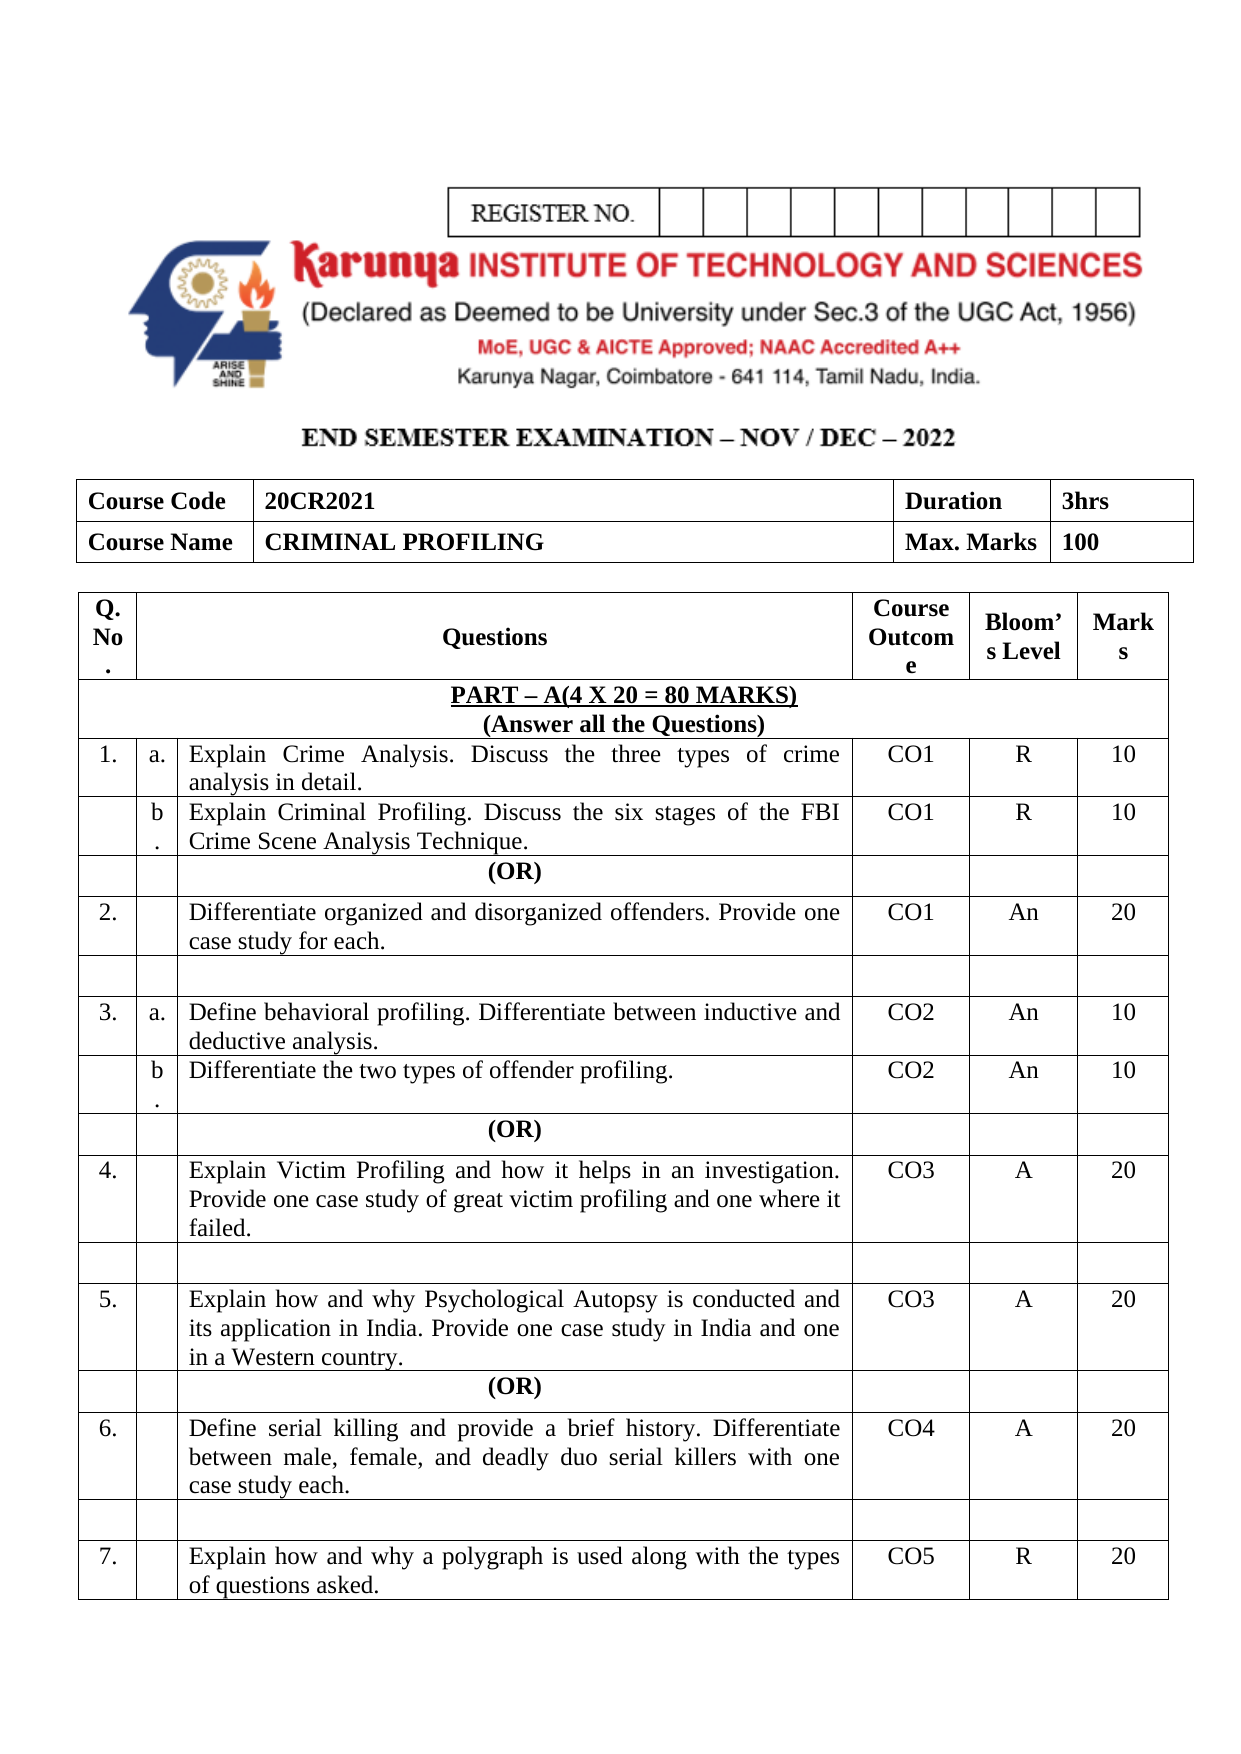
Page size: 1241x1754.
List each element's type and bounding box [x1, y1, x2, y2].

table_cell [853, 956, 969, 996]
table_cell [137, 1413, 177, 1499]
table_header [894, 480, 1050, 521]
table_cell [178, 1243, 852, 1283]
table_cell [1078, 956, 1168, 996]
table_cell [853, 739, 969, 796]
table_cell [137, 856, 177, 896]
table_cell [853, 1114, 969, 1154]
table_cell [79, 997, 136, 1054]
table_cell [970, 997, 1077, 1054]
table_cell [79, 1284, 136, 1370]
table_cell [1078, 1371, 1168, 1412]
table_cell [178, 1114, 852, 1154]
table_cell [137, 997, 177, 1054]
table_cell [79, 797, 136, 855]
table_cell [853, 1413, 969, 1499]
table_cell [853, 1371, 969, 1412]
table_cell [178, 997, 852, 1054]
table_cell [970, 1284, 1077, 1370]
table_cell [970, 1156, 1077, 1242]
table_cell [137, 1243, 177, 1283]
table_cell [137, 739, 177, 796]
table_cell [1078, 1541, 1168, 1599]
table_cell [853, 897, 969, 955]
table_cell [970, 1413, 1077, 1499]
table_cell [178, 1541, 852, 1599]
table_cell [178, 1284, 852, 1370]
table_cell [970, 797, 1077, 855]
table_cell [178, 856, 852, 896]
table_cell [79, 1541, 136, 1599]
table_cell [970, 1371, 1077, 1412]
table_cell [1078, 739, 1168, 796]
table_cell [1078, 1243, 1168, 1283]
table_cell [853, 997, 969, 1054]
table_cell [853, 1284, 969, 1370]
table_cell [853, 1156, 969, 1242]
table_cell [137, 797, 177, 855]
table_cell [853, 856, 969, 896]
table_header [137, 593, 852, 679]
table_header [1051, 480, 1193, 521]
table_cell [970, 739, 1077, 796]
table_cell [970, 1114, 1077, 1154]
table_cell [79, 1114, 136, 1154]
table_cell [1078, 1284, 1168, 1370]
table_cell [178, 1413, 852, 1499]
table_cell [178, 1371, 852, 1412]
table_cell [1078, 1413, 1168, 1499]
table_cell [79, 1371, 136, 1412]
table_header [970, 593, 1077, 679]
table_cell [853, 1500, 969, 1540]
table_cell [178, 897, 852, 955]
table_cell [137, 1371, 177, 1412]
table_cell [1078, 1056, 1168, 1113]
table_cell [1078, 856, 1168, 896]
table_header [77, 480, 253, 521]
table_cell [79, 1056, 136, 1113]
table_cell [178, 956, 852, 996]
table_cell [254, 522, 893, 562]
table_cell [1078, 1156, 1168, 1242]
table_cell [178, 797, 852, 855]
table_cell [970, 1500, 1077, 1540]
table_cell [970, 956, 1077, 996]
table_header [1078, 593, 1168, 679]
picture [124, 178, 1147, 451]
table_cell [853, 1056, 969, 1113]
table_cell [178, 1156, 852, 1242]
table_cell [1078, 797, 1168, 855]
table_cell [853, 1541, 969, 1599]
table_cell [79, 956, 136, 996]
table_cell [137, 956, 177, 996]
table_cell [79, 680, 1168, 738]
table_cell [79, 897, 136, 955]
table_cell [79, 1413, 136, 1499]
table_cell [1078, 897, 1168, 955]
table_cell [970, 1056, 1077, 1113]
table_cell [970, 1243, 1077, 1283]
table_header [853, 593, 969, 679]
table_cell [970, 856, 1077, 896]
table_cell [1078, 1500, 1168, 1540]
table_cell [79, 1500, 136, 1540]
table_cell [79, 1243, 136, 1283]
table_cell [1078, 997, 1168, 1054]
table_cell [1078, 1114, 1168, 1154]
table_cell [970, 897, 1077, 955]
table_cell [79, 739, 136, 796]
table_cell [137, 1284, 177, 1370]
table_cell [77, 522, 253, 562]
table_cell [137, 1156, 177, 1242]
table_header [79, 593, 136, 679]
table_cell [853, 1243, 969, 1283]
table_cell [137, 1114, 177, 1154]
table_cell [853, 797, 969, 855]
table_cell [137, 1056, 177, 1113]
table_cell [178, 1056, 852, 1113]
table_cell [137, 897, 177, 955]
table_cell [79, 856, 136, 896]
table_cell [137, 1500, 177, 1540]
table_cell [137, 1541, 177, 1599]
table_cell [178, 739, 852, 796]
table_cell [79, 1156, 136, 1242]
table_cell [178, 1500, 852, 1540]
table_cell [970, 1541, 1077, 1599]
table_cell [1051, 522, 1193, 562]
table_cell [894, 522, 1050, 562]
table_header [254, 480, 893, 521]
